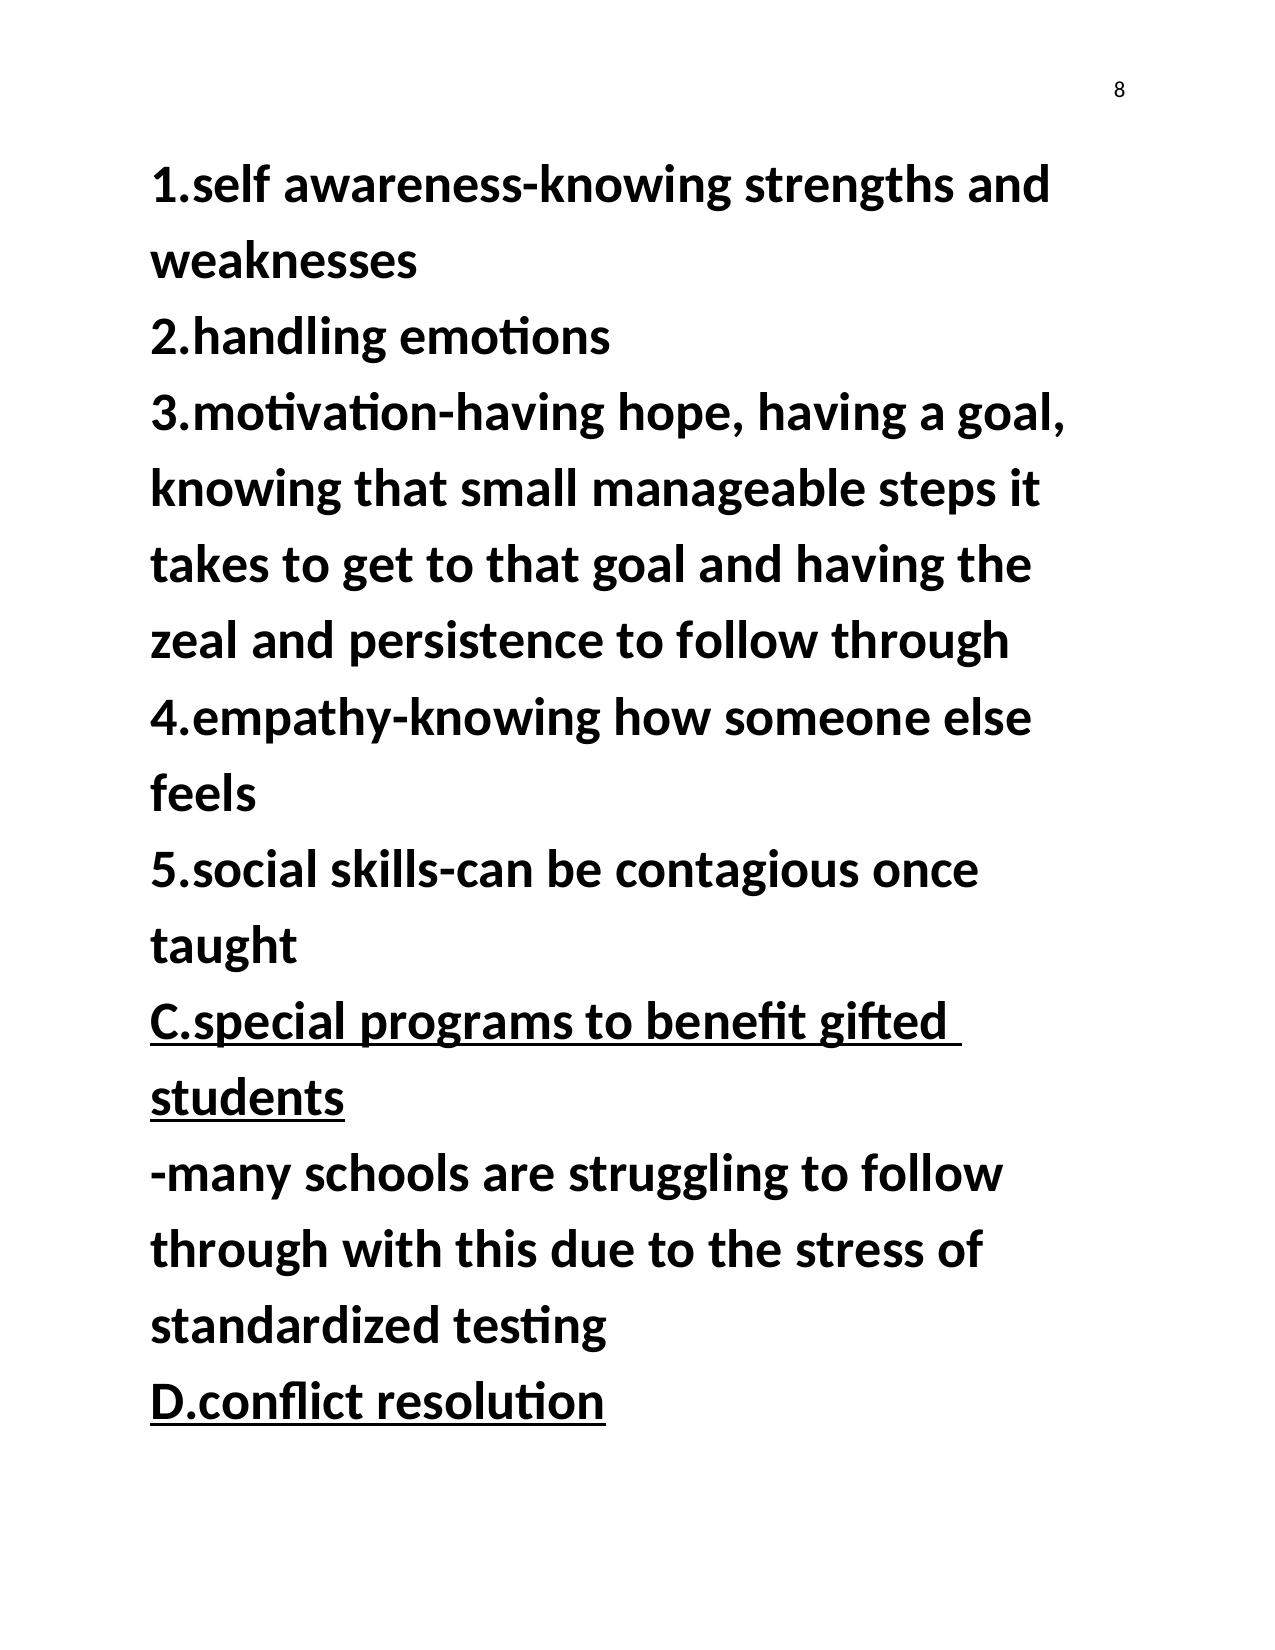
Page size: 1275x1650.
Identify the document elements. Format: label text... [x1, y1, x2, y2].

text -many schools are struggling to follow through with this due to the stress of standardized testing [150, 1138, 1125, 1357]
text C.special programs to benefit gifted students [150, 986, 1125, 1129]
text 5.social skills-can be contagious once taught [150, 834, 1125, 977]
text 2.handling emotions [150, 302, 1125, 368]
text D.conflict resolution [150, 1367, 1125, 1433]
text 1.self awareness-knowing strengths and weaknesses [150, 150, 1125, 292]
text 3.motivation-having hope, having a goal, knowing that small manageable steps it takes to get to that goal and having the zeal and persistence to follow through [150, 378, 1125, 672]
text 4.empathy-knowing how someone else feels [150, 682, 1125, 824]
